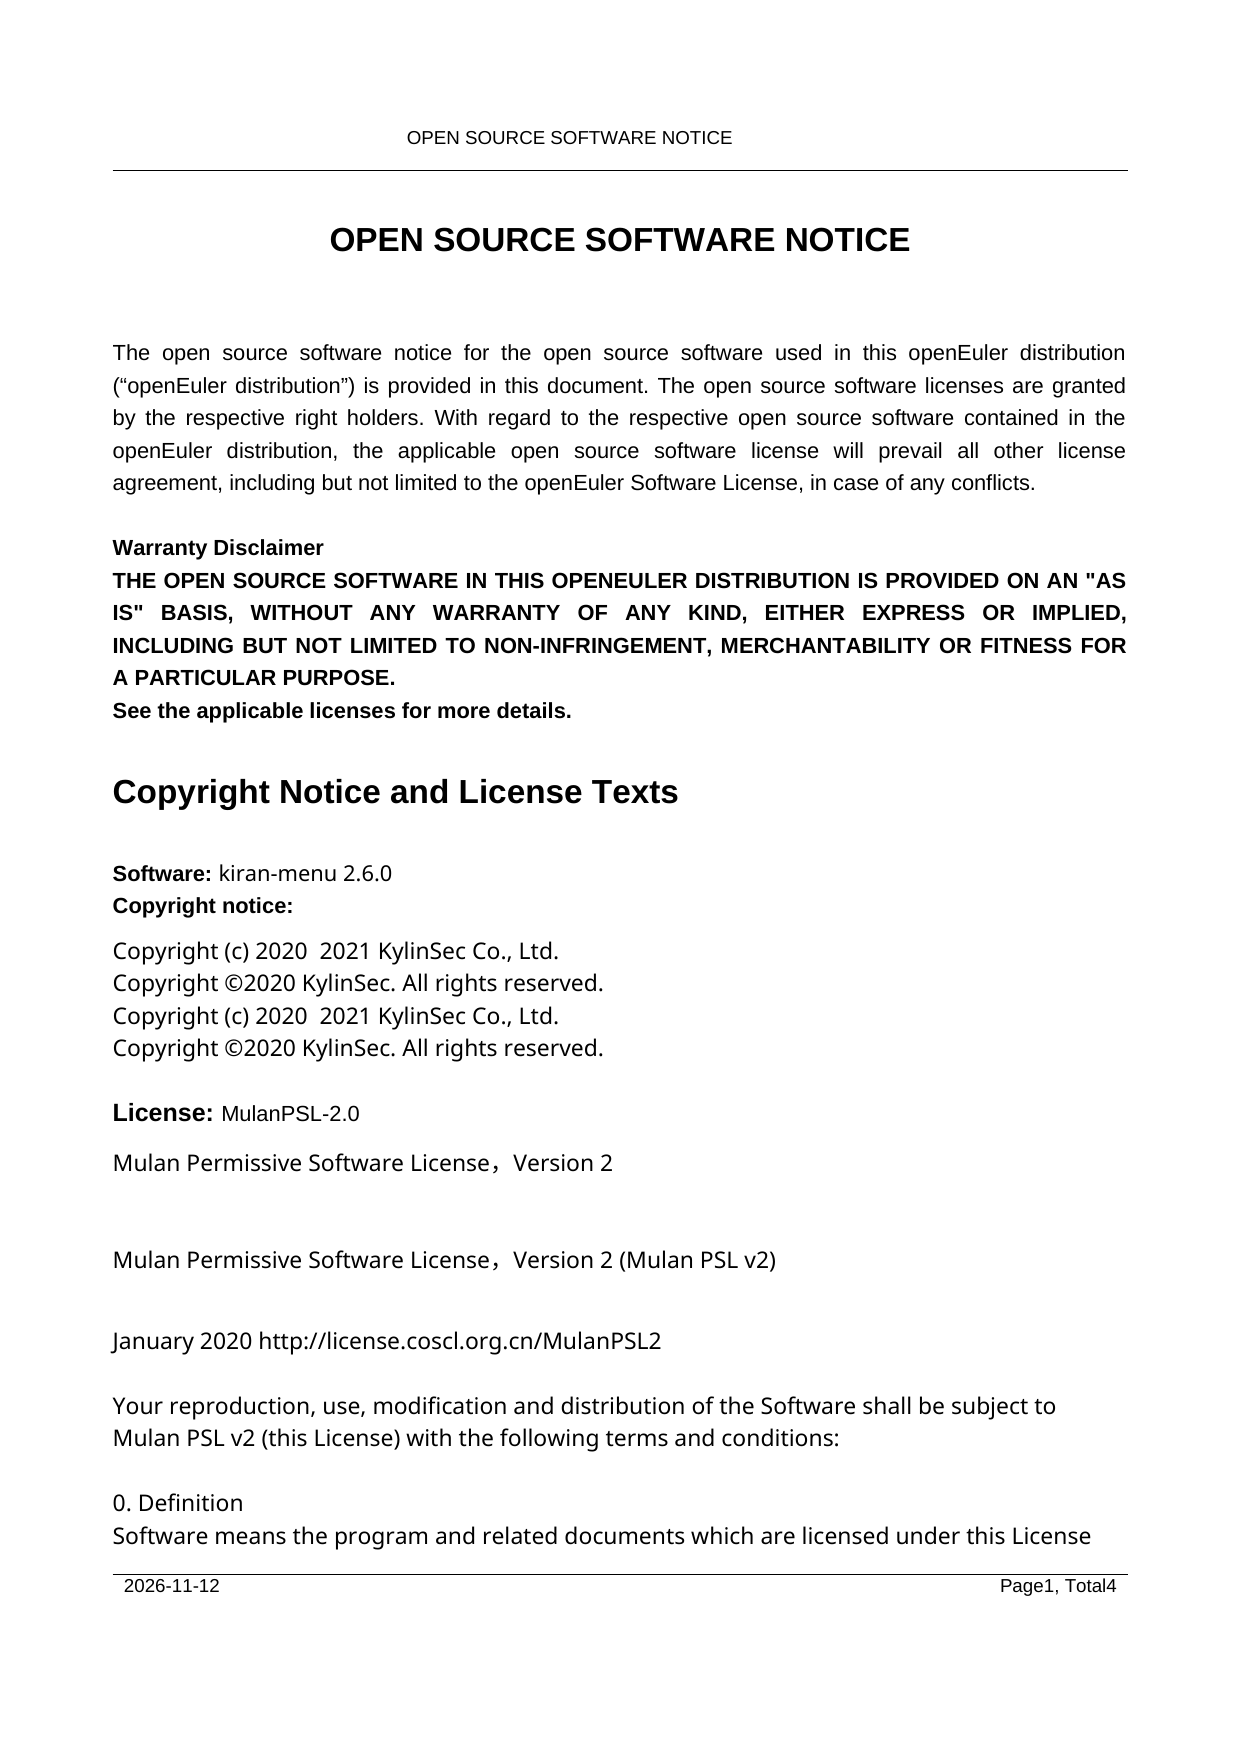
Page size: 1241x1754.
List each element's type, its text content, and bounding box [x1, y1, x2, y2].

title Software: kiran-menu 2.6.0 [112, 856, 1128, 889]
text THE OPEN SOURCE SOFTWARE IN THIS OPENEULER DISTRIBUTION IS PROVIDED ON AN "AS IS" BASIS, WITHOUT ANY WARRANTY OF ANY KIND, EITHER EXPRESS OR IMPLIED, INCLUDING BUT NOT LIMITED TO NON-INFRINGEMENT, MERCHANTABILITY OR FITNESS FOR A PARTICULAR PURPOSE. See the applicable licenses for more details. [112, 564, 1128, 726]
text Copyright Notice and License Texts [112, 759, 1128, 824]
text January 2020 http://license.coscl.org.cn/MulanPSL2 [112, 1324, 1128, 1356]
text Your reproduction, use, modification and distribution of the Software shall be subject to Mulan PSL v2 (this License) with the following terms and conditions: [112, 1389, 1128, 1454]
text The open source software notice for the open source software used in this openEuler distribution (“openEuler distribution”) is provided in this document. The open source software licenses are granted by the respective right holders. With regard to the respective open source software contained in the openEuler distribution, the applicable open source software license will prevail all other license agreement, including but not limited to the openEuler Software License, in case of any conflicts. [112, 336, 1128, 499]
text Mulan Permissive Software License，Version 2 (Mulan PSL v2) [112, 1226, 1128, 1291]
text ﻿Copyright (c) 2020 2021 KylinSec Co., Ltd. Copyright ©2020 KylinSec. All rights reserved. Copyright (c) 2020 2021 KylinSec Co., Ltd. Copyright ©2020 KylinSec. All rights reserved. [112, 934, 1128, 1096]
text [112, 1519, 1128, 1551]
text 0. Definition [112, 1486, 1128, 1519]
text Copyright notice: [112, 889, 1128, 921]
text OPEN SOURCE SOFTWARE NOTICE [112, 206, 1128, 271]
text Mulan Permissive Software License，Version 2 [112, 1129, 1128, 1194]
text License: MulanPSL-2.0 [112, 1096, 1128, 1129]
text Warranty Disclaimer [112, 531, 1128, 564]
